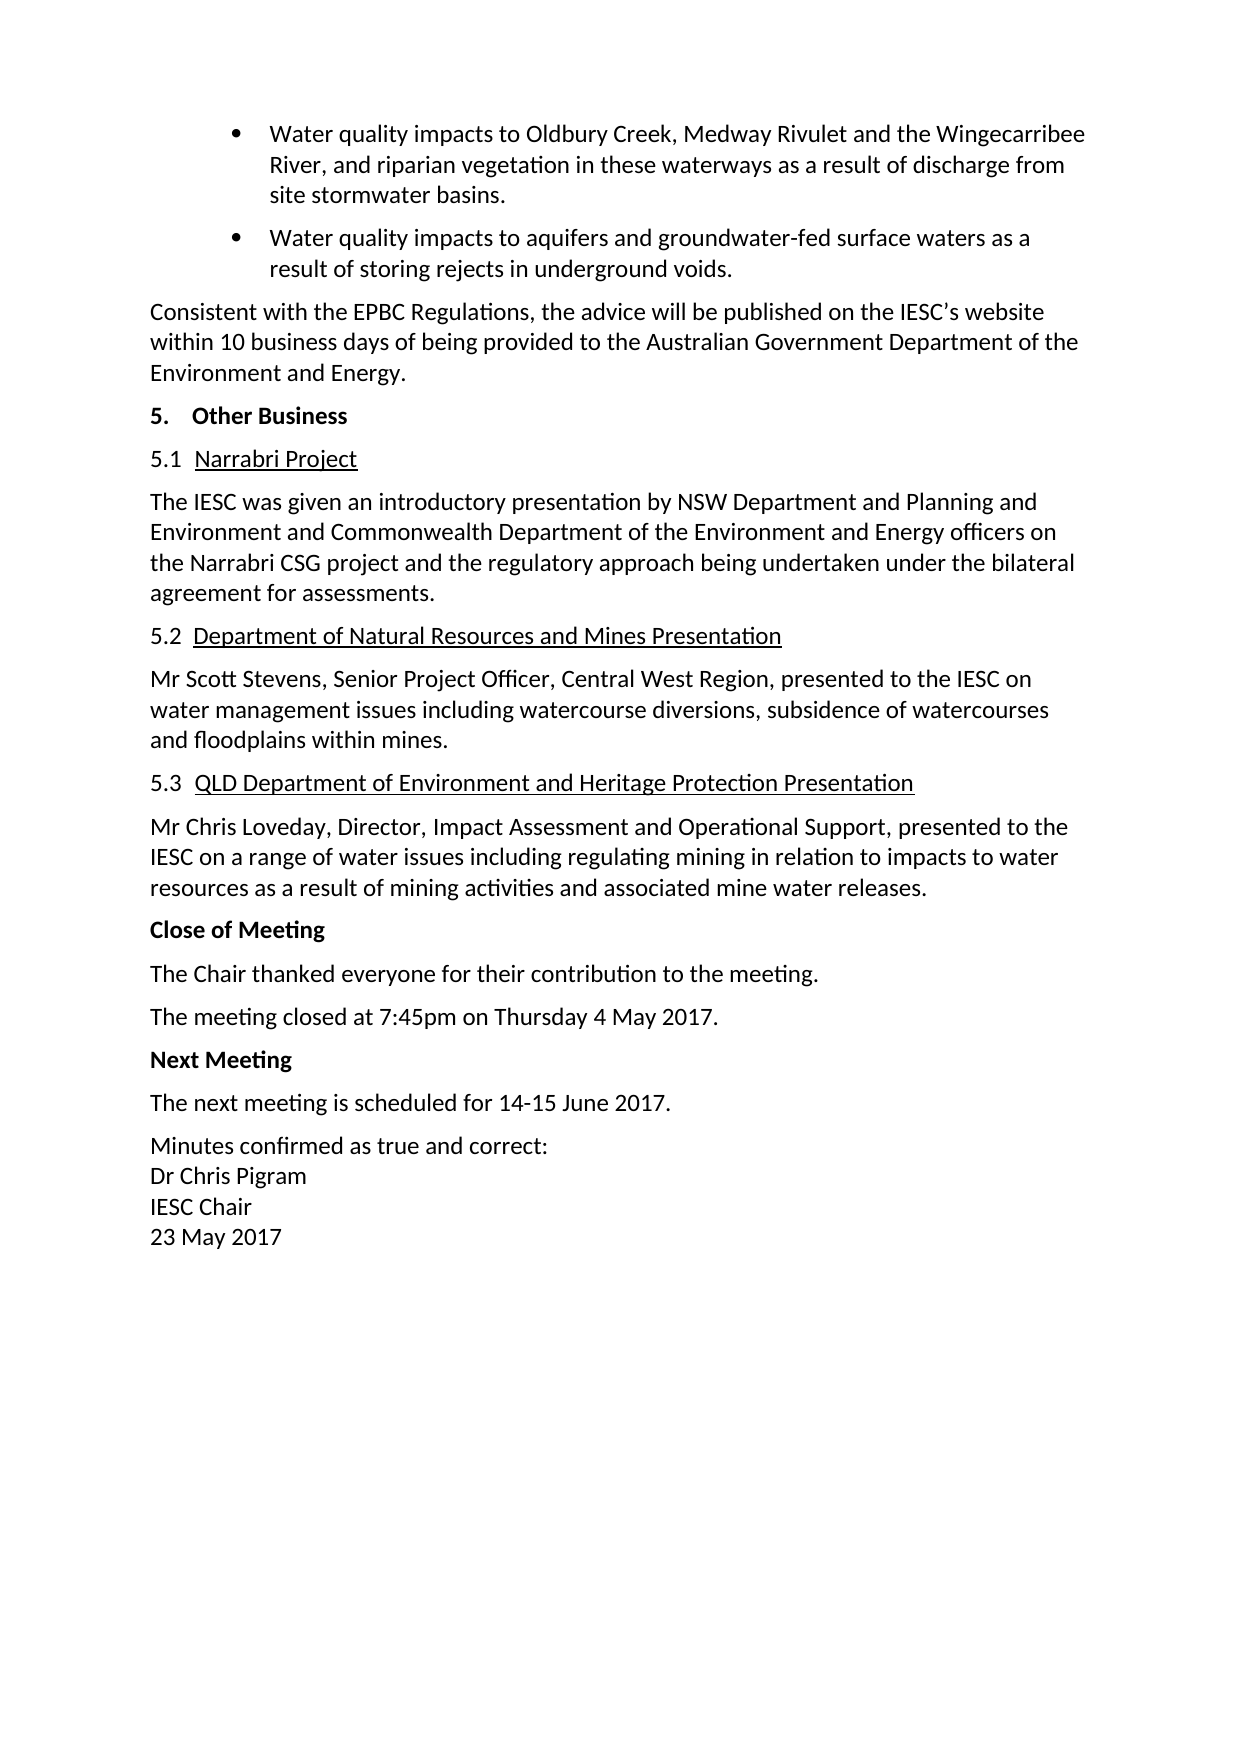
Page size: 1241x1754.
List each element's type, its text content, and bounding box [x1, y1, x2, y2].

text 5.2 Department of Natural Resources and Mines Presentation [150, 621, 1090, 651]
text Minutes confirmed as true and correct: [150, 1130, 1090, 1160]
text Mr Scott Stevens, Senior Project Officer, Central West Region, presented to the IESC on water management issues including watercourse diversions, subsidence of watercourses and floodplains within mines. [150, 663, 1090, 755]
list Water quality impacts to aquifers and groundwater-fed surface waters as a result of storing rejects in underground voids. [232, 222, 1090, 283]
list Water quality impacts to Oldbury Creek, Medway Rivulet and the Wingecarribee River, and riparian vegetation in these waterways as a result of discharge from site stormwater basins. [232, 118, 1090, 210]
text 5.1 Narrabri Project [150, 443, 1090, 473]
text Consistent with the EPBC Regulations, the advice will be published on the IESC’s website within 10 business days of being provided to the Australian Government Department of the Environment and Energy. [150, 296, 1090, 387]
text The IESC was given an introductory presentation by NSW Department and Planning and Environment and Commonwealth Department of the Environment and Energy officers on the Narrabri CSG project and the regulatory approach being undertaken under the bilateral agreement for assessments. [150, 486, 1090, 608]
text Next Meeting [150, 1044, 1090, 1074]
text The meeting closed at 7:45pm on Thursday 4 May 2017. [150, 1001, 1090, 1031]
text 5. Other Business [150, 400, 1090, 430]
text Mr Chris Loveday, Director, Impact Assessment and Operational Support, presented to the IESC on a range of water issues including regulating mining in relation to impacts to water resources as a result of mining activities and associated mine water releases. [150, 811, 1090, 902]
text The Chair thanked everyone for their contribution to the meeting. [150, 958, 1090, 988]
text The next meeting is scheduled for 14-15 June 2017. [150, 1087, 1090, 1117]
text 23 May 2017 [150, 1221, 1090, 1252]
text Close of Meeting [150, 915, 1090, 945]
text 5.3 QLD Department of Environment and Heritage Protection Presentation [150, 768, 1090, 798]
text IESC Chair [150, 1191, 1090, 1221]
text Dr Chris Pigram [150, 1160, 1090, 1191]
